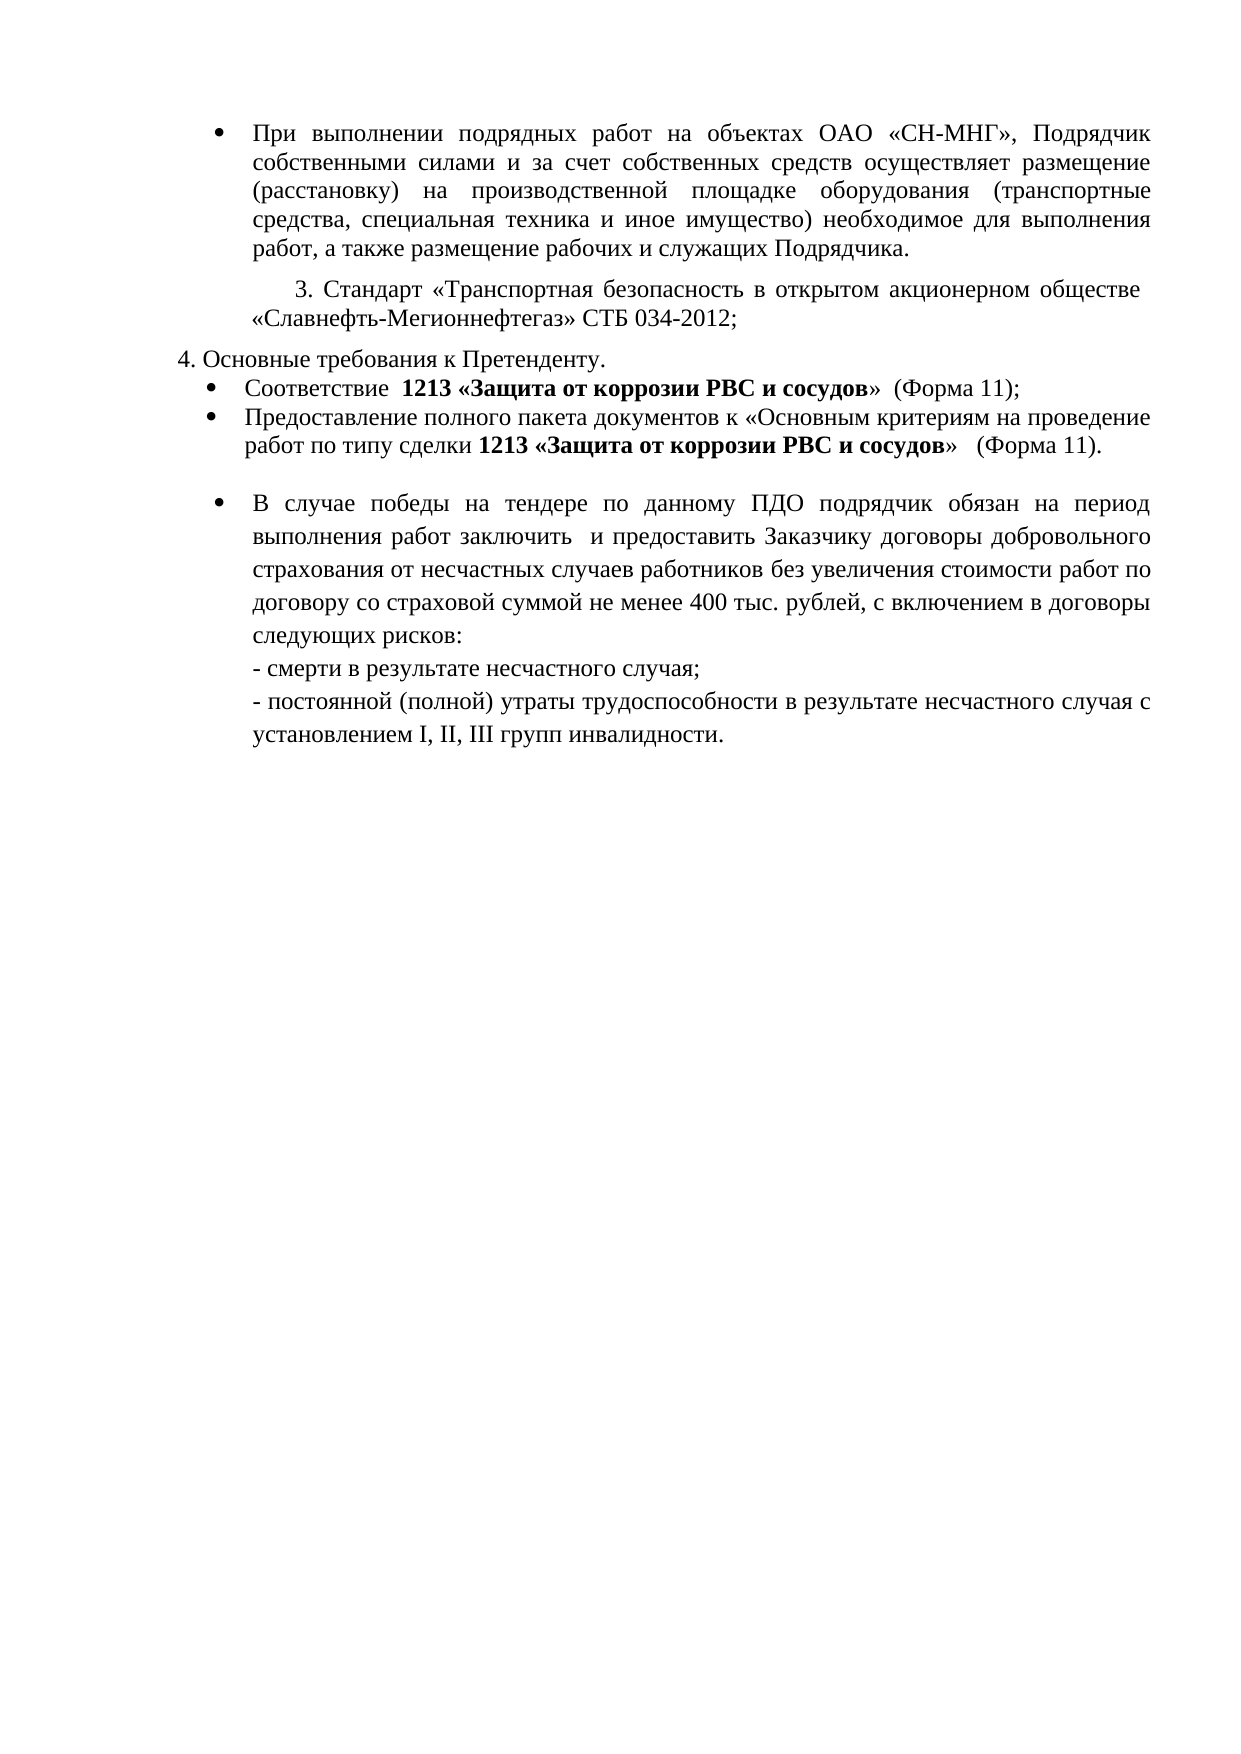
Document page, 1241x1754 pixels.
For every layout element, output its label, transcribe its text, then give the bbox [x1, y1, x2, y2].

text 3. Стандарт «Транспортная безопасность в открытом акционерном обществе «Славнефть-Мегионнефтегаз» СТБ 034-2012; [177, 274, 1152, 332]
list При выполнении подрядных работ на объектах ОАО «СН-МНГ», Подрядчик собственными силами и за счет собственных средств осуществляет размещение (расстановку) на производственной площадке оборудования (транспортные средства, специальная техника и иное имущество) необходимое для выполнения работ, а также размещение рабочих и служащих Подрядчика. [215, 118, 1152, 262]
text - постоянной (полной) утраты трудоспособности в результате несчастного случая с установлением I, II, III групп инвалидности. [252, 686, 1152, 748]
list Предоставление полного пакета документов к «Основным критериям на проведение работ по типу сделки 1213 «Защита от коррозии РВС и сосудов» (Форма 11). [207, 402, 1152, 459]
text - смерти в результате несчастного случая; [252, 653, 1152, 682]
list В случае победы на тендере по данному ПДО подрядчик обязан на период выполнения работ заключить и предоставить Заказчику договоры добровольного страхования от несчастных случаев работников без увеличения стоимости работ по договору со страховой суммой не менее 400 тыс. рублей, с включением в договоры следующих рисков: [215, 488, 1152, 649]
list Соответствие 1213 «Защита от коррозии РВС и сосудов» (Форма 11); [207, 373, 1152, 402]
text 4. Основные требования к Претенденту. [177, 344, 1152, 373]
